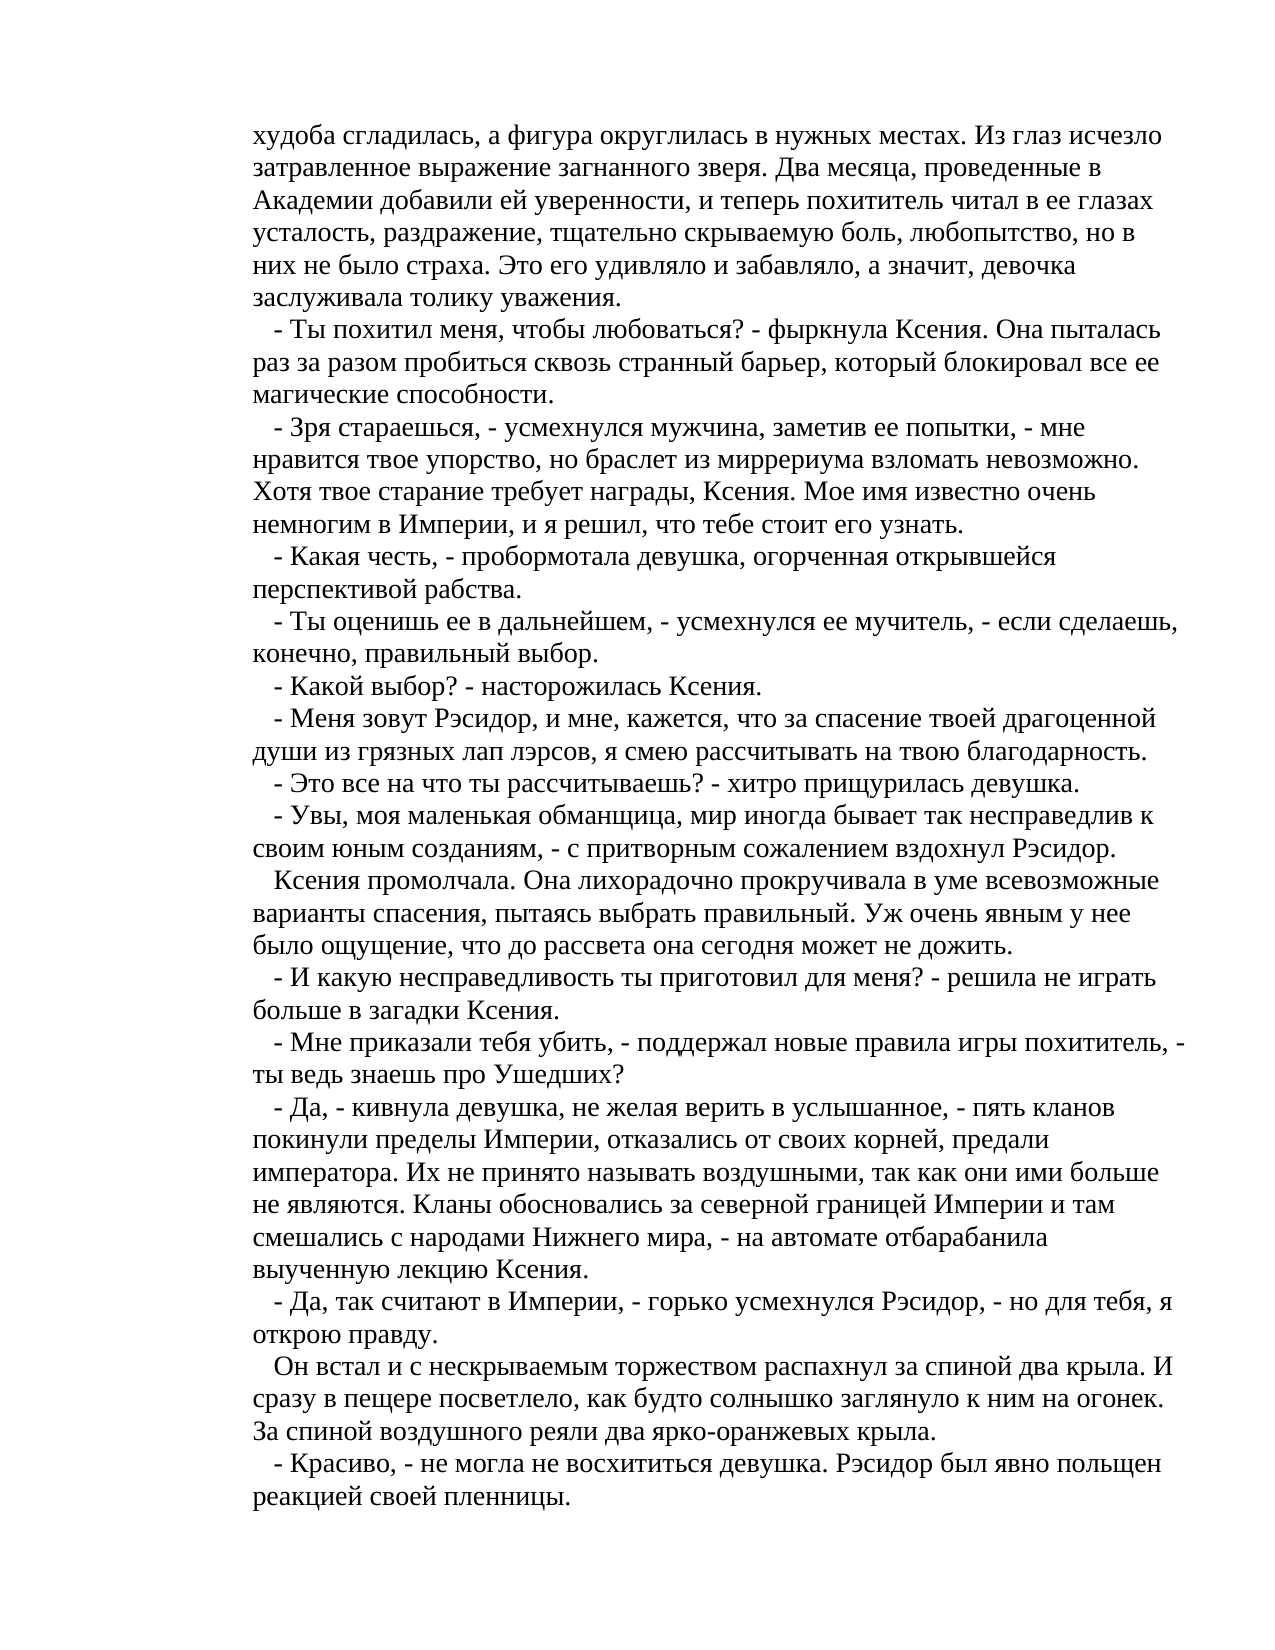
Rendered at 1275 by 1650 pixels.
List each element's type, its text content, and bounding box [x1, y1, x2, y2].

text - Зря стараешься, - усмехнулся мужчина, заметив ее попытки, - мне нравится твое упорство, но браслет из миррериума взломать невозможно. Хотя твое старание требует награды, Ксения. Мое имя известно очень немногим в Империи, и я решил, что тебе стоит его узнать. [252, 410, 1186, 539]
text - Какой выбор? - насторожилась Ксения. [252, 669, 1186, 701]
text - Красиво, - не могла не восхититься девушка. Рэсидор был явно польщен реакцией своей пленницы. [252, 1446, 1186, 1511]
text - Меня зовут Рэсидор, и мне, кажется, что за спасение твоей драгоценной души из грязных лап лэрсов, я смею рассчитывать на твою благодарность. [252, 701, 1186, 766]
text - Мне приказали тебя убить, - поддержал новые правила игры похититель, - ты ведь знаешь про Ушедших? [252, 1025, 1186, 1090]
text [252, 118, 1186, 312]
text - Увы, моя маленькая обманщица, мир иногда бывает так несправедлив к своим юным созданиям, - с притворным сожалением вздохнул Рэсидор. [252, 798, 1186, 863]
text - Какая честь, - пробормотала девушка, огорченная открывшейся перспективой рабства. [252, 539, 1186, 604]
text - Ты похитил меня, чтобы любоваться? - фыркнула Ксения. Она пыталась раз за разом пробиться сквозь странный барьер, который блокировал все ее магические способности. [252, 312, 1186, 410]
text - Ты оценишь ее в дальнейшем, - усмехнулся ее мучитель, - если сделаешь, конечно, правильный выбор. [252, 604, 1186, 669]
text - Да, так считают в Империи, - горько усмехнулся Рэсидор, - но для тебя, я открою правду. [252, 1284, 1186, 1349]
text Ксения промолчала. Она лихорадочно прокручивала в уме всевозможные варианты спасения, пытаясь выбрать правильный. Уж очень явным у нее было ощущение, что до рассвета она сегодня может не дожить. [252, 863, 1186, 960]
text - Это все на что ты рассчитываешь? - хитро прищурилась девушка. [252, 766, 1186, 798]
text Он встал и с нескрываемым торжеством распахнул за спиной два крыла. И сразу в пещере посветлело, как будто солнышко заглянуло к ним на огонек. За спиной воздушного реяли два ярко-оранжевых крыла. [252, 1349, 1186, 1446]
text - И какую несправедливость ты приготовил для меня? - решила не играть больше в загадки Ксения. [252, 960, 1186, 1025]
text - Да, - кивнула девушка, не желая верить в услышанное, - пять кланов покинули пределы Империи, отказались от своих корней, предали императора. Их не принято называть воздушными, так как они ими больше не являются. Кланы обосновались за северной границей Империи и там смешались с народами Нижнего мира, - на автомате отбарабанила выученную лекцию Ксения. [252, 1090, 1186, 1284]
